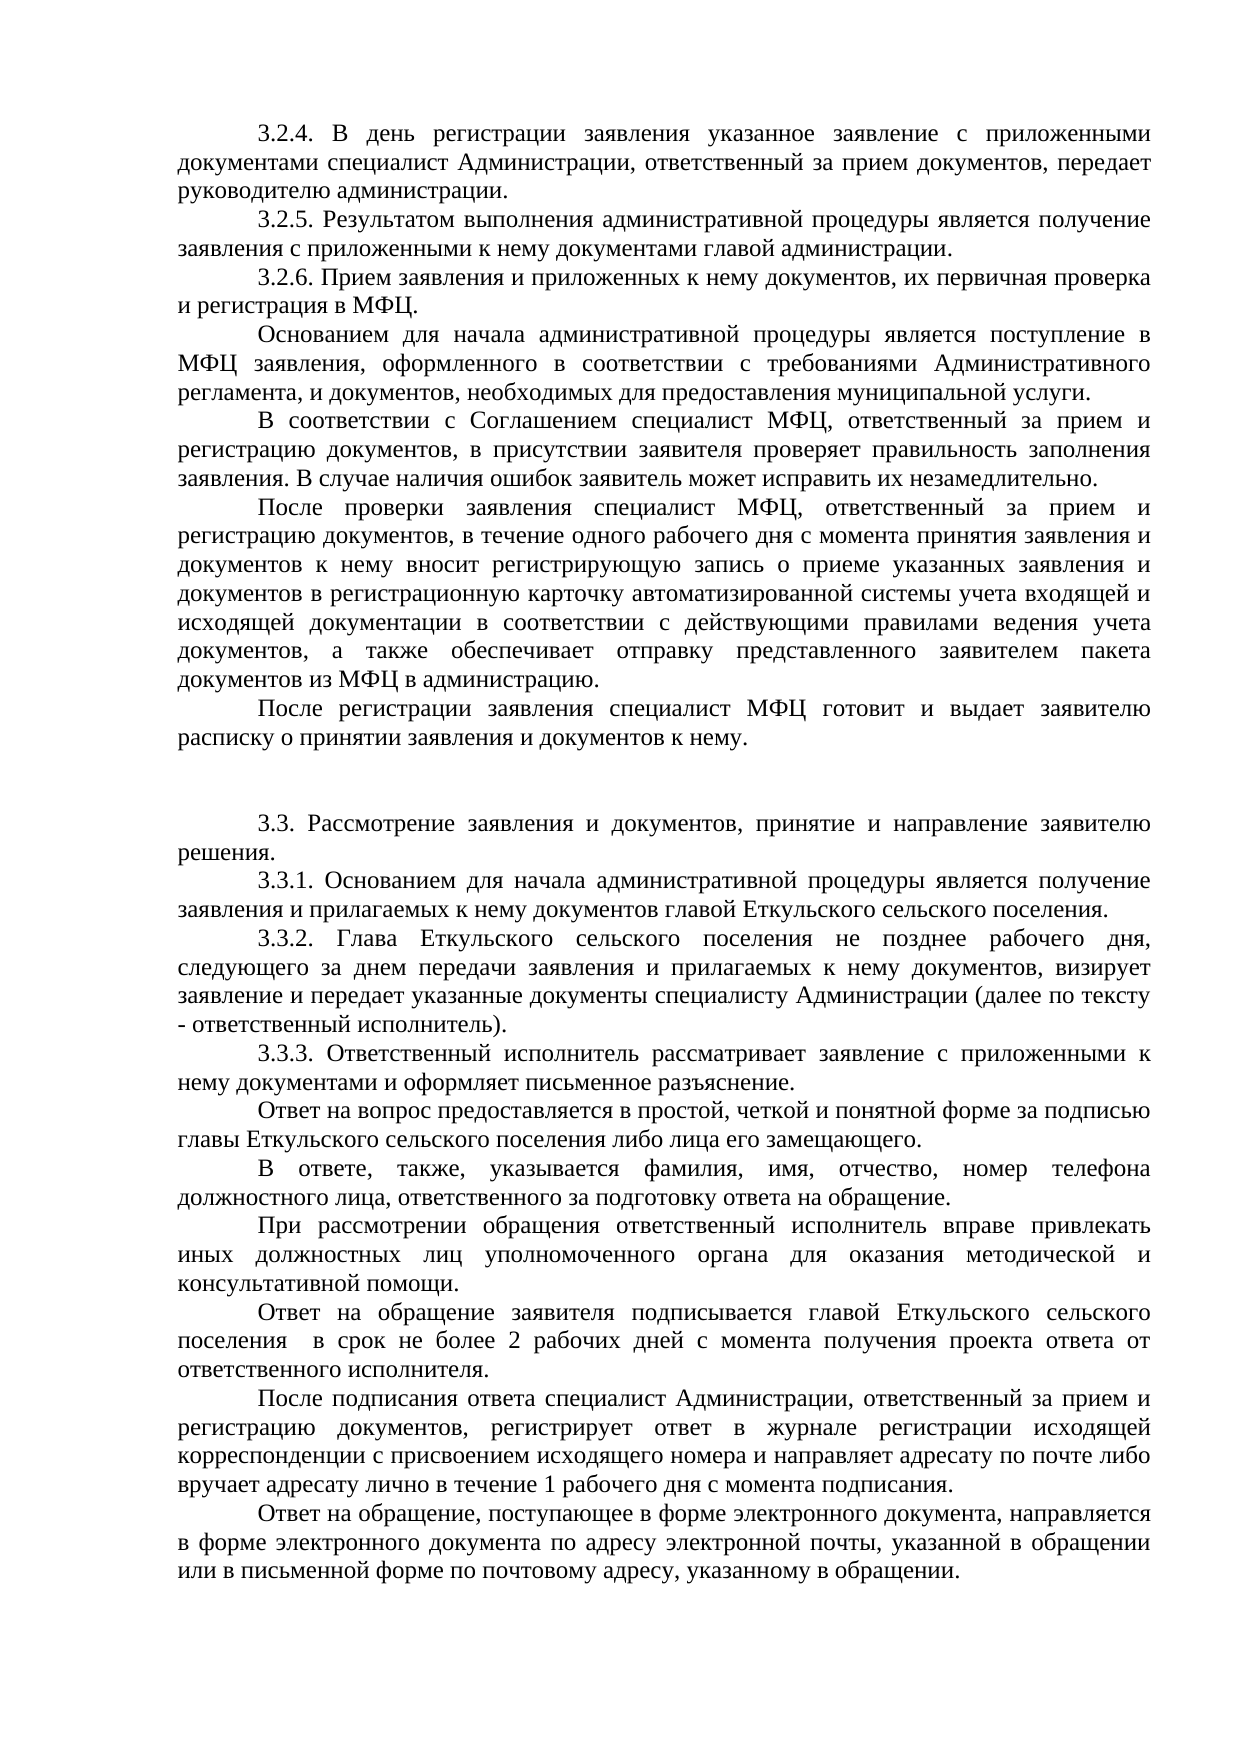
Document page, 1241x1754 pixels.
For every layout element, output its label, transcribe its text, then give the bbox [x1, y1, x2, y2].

text 3.2.4. В день регистрации заявления указанное заявление с приложенными документами специалист Администрации, ответственный за прием документов, передает руководителю администрации. [177, 118, 1152, 204]
text В соответствии с Соглашением специалист МФЦ, ответственный за прием и регистрацию документов, в присутствии заявителя проверяет правильность заполнения заявления. В случае наличия ошибок заявитель может исправить их незамедлительно. [177, 406, 1152, 492]
text После регистрации заявления специалист МФЦ готовит и выдает заявителю расписку о принятии заявления и документов к нему. [177, 693, 1152, 751]
text Основанием для начала административной процедуры является поступление в МФЦ заявления, оформленного в соответствии с требованиями Административного регламента, и документов, необходимых для предоставления муниципальной услуги. [177, 319, 1152, 406]
text В ответе, также, указывается фамилия, имя, отчество, номер телефона должностного лица, ответственного за подготовку ответа на обращение. [177, 1153, 1152, 1211]
text 3.2.6. Прием заявления и приложенных к нему документов, их первичная проверка и регистрация в МФЦ. [177, 262, 1152, 319]
text 3.3.2. Глава Еткульского сельского поселения не позднее рабочего дня, следующего за днем передачи заявления и прилагаемых к нему документов, визирует заявление и передает указанные документы специалисту Администрации (далее по тексту - ответственный исполнитель). [177, 923, 1152, 1038]
subtitle 3.3. Рассмотрение заявления и документов, принятие и направление заявителю решения. [177, 808, 1152, 866]
text 3.3.1. Основанием для начала административной процедуры является получение заявления и прилагаемых к нему документов главой Еткульского сельского поселения. [177, 866, 1152, 923]
text После подписания ответа специалист Администрации, ответственный за прием и регистрацию документов, регистрирует ответ в журнале регистрации исходящей корреспонденции с присвоением исходящего номера и направляет адресату по почте либо вручает адресату лично в течение 1 рабочего дня с момента подписания. [177, 1383, 1152, 1498]
text После проверки заявления специалист МФЦ, ответственный за прием и регистрацию документов, в течение одного рабочего дня с момента принятия заявления и документов к нему вносит регистрирующую запись о приеме указанных заявления и документов в регистрационную карточку автоматизированной системы учета входящей и исходящей документации в соответствии с действующими правилами ведения учета документов, а также обеспечивает отправку представленного заявителем пакета документов из МФЦ в администрацию. [177, 492, 1152, 693]
text 3.2.5. Результатом выполнения административной процедуры является получение заявления с приложенными к нему документами главой администрации. [177, 204, 1152, 262]
text При рассмотрении обращения ответственный исполнитель вправе привлекать иных должностных лиц уполномоченного органа для оказания методической и консультативной помощи. [177, 1211, 1152, 1297]
text Ответ на обращение заявителя подписывается главой Еткульского сельского поселения в срок не более 2 рабочих дней с момента получения проекта ответа от ответственного исполнителя. [177, 1297, 1152, 1383]
text Ответ на обращение, поступающее в форме электронного документа, направляется в форме электронного документа по адресу электронной почты, указанной в обращении или в письменной форме по почтовому адресу, указанному в обращении. [177, 1498, 1152, 1584]
text 3.3.3. Ответственный исполнитель рассматривает заявление с приложенными к нему документами и оформляет письменное разъяснение. [177, 1038, 1152, 1096]
text Ответ на вопрос предоставляется в простой, четкой и понятной форме за подписью главы Еткульского сельского поселения либо лица его замещающего. [177, 1096, 1152, 1153]
